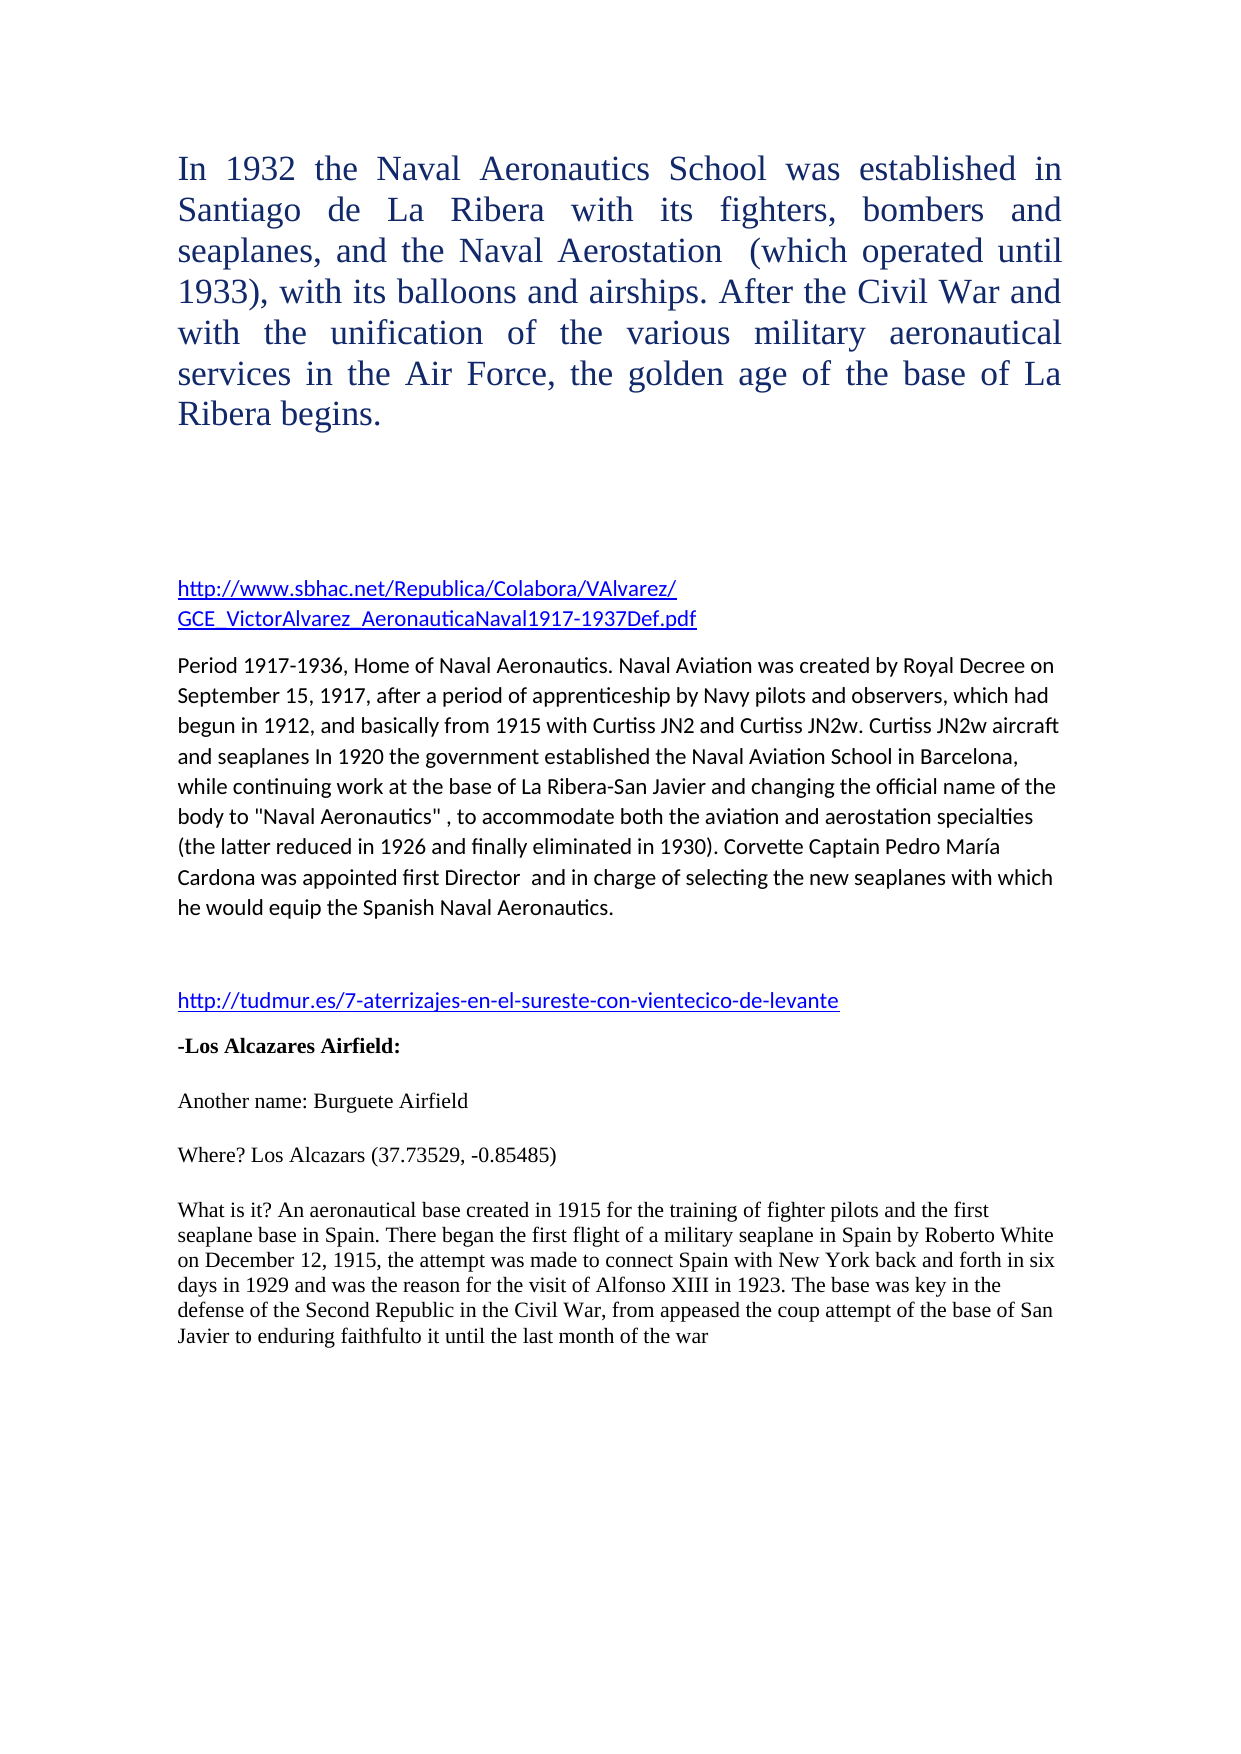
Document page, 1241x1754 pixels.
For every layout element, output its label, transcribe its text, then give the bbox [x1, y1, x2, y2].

text Period 1917-1936, Home of Naval Aeronautics. Naval Aviation was created by Royal Decree on September 15, 1917, after a period of apprenticeship by Navy pilots and observers, which had begun in 1912, and basically from 1915 with Curtiss JN2 and Curtiss JN2w. Curtiss JN2w aircraft and seaplanes In 1920 the government established the Naval Aviation School in Barcelona, while continuing work at the base of La Ribera-San Javier and changing the official name of the body to "Naval Aeronautics" , to accommodate both the aviation and aerostation specialties (the latter reduced in 1926 and finally eliminated in 1930). Corvette Captain Pedro María Cardona was appointed first Director and in charge of selecting the new seaplanes with which he would equip the Spanish Naval Aeronautics. [177, 651, 1063, 921]
text http://tudmur.es/7-aterrizajes-en-el-sureste-con-vientecico-de-levante [177, 987, 1063, 1014]
text Where? Los Alcazars (37.73529, -0.85485) [177, 1142, 1063, 1167]
text -Los Alcazares Airfield: [177, 1033, 1063, 1059]
text Another name: Burguete Airfield [177, 1088, 1063, 1113]
text http://www.sbhac.net/Republica/Colabora/VAlvarez/GCE_VictorAlvarez_AeronauticaNaval1917-1937Def.pdf [177, 574, 1063, 632]
text In 1932 the Naval Aeronautics School was established in Santiago de La Ribera with its fighters, bombers and seaplanes, and the Naval Aerostation (which operated until 1933), with its balloons and airships. After the Civil War and with the unification of the various military aeronautical services in the Air Force, the golden age of the base of La Ribera begins. [177, 148, 1063, 433]
text What is it? An aeronautical base created in 1915 for the training of fighter pilots and the first seaplane base in Spain. There began the first flight of a military seaplane in Spain by Roberto White on December 12, 1915, the attempt was made to connect Spain with New York back and forth in six days in 1929 and was the reason for the visit of Alfonso XIII in 1923. The base was key in the defense of the Second Republic in the Civil War, from appeased the coup attempt of the base of San Javier to enduring faithfulto it until the last month of the war [177, 1197, 1063, 1348]
